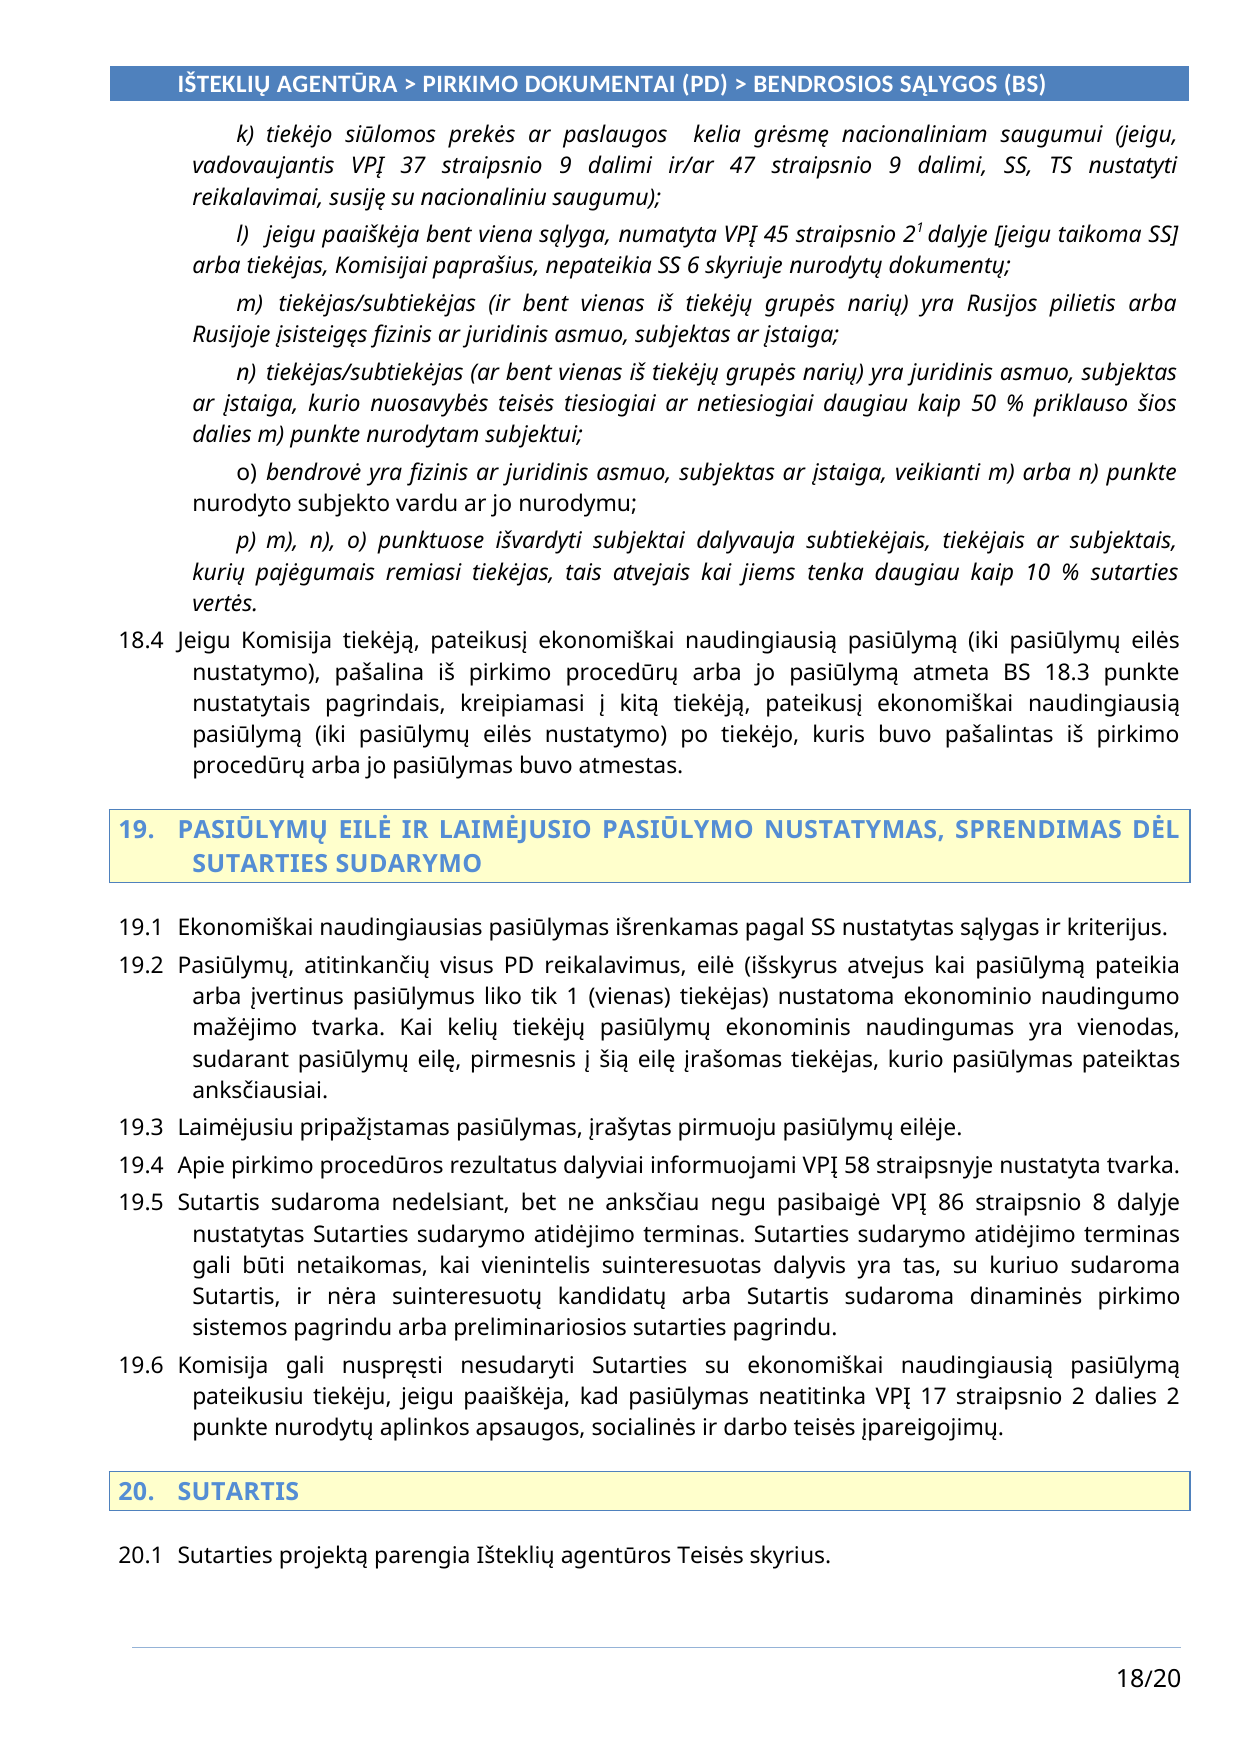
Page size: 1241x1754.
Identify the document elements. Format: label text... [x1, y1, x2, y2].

list Komisija gali nuspręsti nesudaryti Sutarties su ekonomiškai naudingiausią pasiūlymą pateikusiu tiekėju, jeigu paaiškėja, kad pasiūlymas neatitinka VPĮ 17 straipsnio 2 dalies 2 punkte nurodytų aplinkos apsaugos, socialinės ir darbo teisės įpareigojimų. [118, 1349, 1181, 1442]
list tiekėjo siūlomos prekės ar paslaugos kelia grėsmę nacionaliniam saugumui (jeigu, vadovaujantis VPĮ 37 straipsnio 9 dalimi ir/ar 47 straipsnio 9 dalimi, SS, TS nustatyti reikalavimai, susiję su nacionaliniu saugumu); [192, 118, 1181, 212]
list Sutartis sudaroma nedelsiant, bet ne anksčiau negu pasibaigė VPĮ 86 straipsnio 8 dalyje nustatytas Sutarties sudarymo atidėjimo terminas. Sutarties sudarymo atidėjimo terminas gali būti netaikomas, kai vienintelis suinteresuotas dalyvis yra tas, su kuriuo sudaroma Sutartis, ir nėra suinteresuotų kandidatų arba Sutartis sudaroma dinaminės pirkimo sistemos pagrindu arba preliminariosios sutarties pagrindu. [118, 1186, 1181, 1342]
list tiekėjas/subtiekėjas (ir bent vienas iš tiekėjų grupės narių) yra Rusijos pilietis arba Rusijoje įsisteigęs fizinis ar juridinis asmuo, subjektas ar įstaiga; [192, 287, 1181, 349]
list bendrovė yra fizinis ar juridinis asmuo, subjektas ar įstaiga, veikianti m) arba n) punkte nurodyto subjekto vardu ar jo nurodymu; [192, 456, 1181, 518]
subtitle PASIŪLYMŲ EILĖ IR LAIMĖJUSIO PASIŪLYMO NUSTATYMAS, SPRENDIMAS DĖL SUTARTIES SUDARYMO [110, 810, 1189, 882]
list tiekėjas/subtiekėjas (ar bent vienas iš tiekėjų grupės narių) yra juridinis asmuo, subjektas ar įstaiga, kurio nuosavybės teisės tiesiogiai ar netiesiogiai daugiau kaip 50 % priklauso šios dalies m) punkte nurodytam subjektui; [192, 356, 1181, 449]
list Ekonomiškai naudingiausias pasiūlymas išrenkamas pagal SS nustatytas sąlygas ir kriterijus. [118, 911, 1181, 942]
list jeigu paaiškėja bent viena sąlyga, numatyta VPĮ 45 straipsnio 21 dalyje [jeigu taikoma SS] arba tiekėjas, Komisijai paprašius, nepateikia SS 6 skyriuje nurodytų dokumentų; [192, 218, 1181, 281]
list Pasiūlymų, atitinkančių visus PD reikalavimus, eilė (išskyrus atvejus kai pasiūlymą pateikia arba įvertinus pasiūlymus liko tik 1 (vienas) tiekėjas) nustatoma ekonominio naudingumo mažėjimo tvarka. Kai kelių tiekėjų pasiūlymų ekonominis naudingumas yra vienodas, sudarant pasiūlymų eilę, pirmesnis į šią eilę įrašomas tiekėjas, kurio pasiūlymas pateiktas anksčiausiai. [118, 949, 1181, 1105]
subtitle SUTARTIS [110, 1472, 1189, 1510]
list Jeigu Komisija tiekėją, pateikusį ekonomiškai naudingiausią pasiūlymą (iki pasiūlymų eilės nustatymo), pašalina iš pirkimo procedūrų arba jo pasiūlymą atmeta BS 18.3 punkte nustatytais pagrindais, kreipiamasi į kitą tiekėją, pateikusį ekonomiškai naudingiausią pasiūlymą (iki pasiūlymų eilės nustatymo) po tiekėjo, kuris buvo pašalintas iš pirkimo procedūrų arba jo pasiūlymas buvo atmestas. [118, 624, 1181, 781]
list m), n), o) punktuose išvardyti subjektai dalyvauja subtiekėjais, tiekėjais ar subjektais, kurių pajėgumais remiasi tiekėjas, tais atvejais kai jiems tenka daugiau kaip 10 % sutarties vertės. [192, 524, 1181, 618]
list Laimėjusiu pripažįstamas pasiūlymas, įrašytas pirmuoju pasiūlymų eilėje. [118, 1111, 1181, 1142]
list Sutarties projektą parengia Išteklių agentūros Teisės skyrius. [118, 1539, 1181, 1570]
list Apie pirkimo procedūros rezultatus dalyviai informuojami VPĮ 58 straipsnyje nustatyta tvarka. [118, 1149, 1181, 1180]
